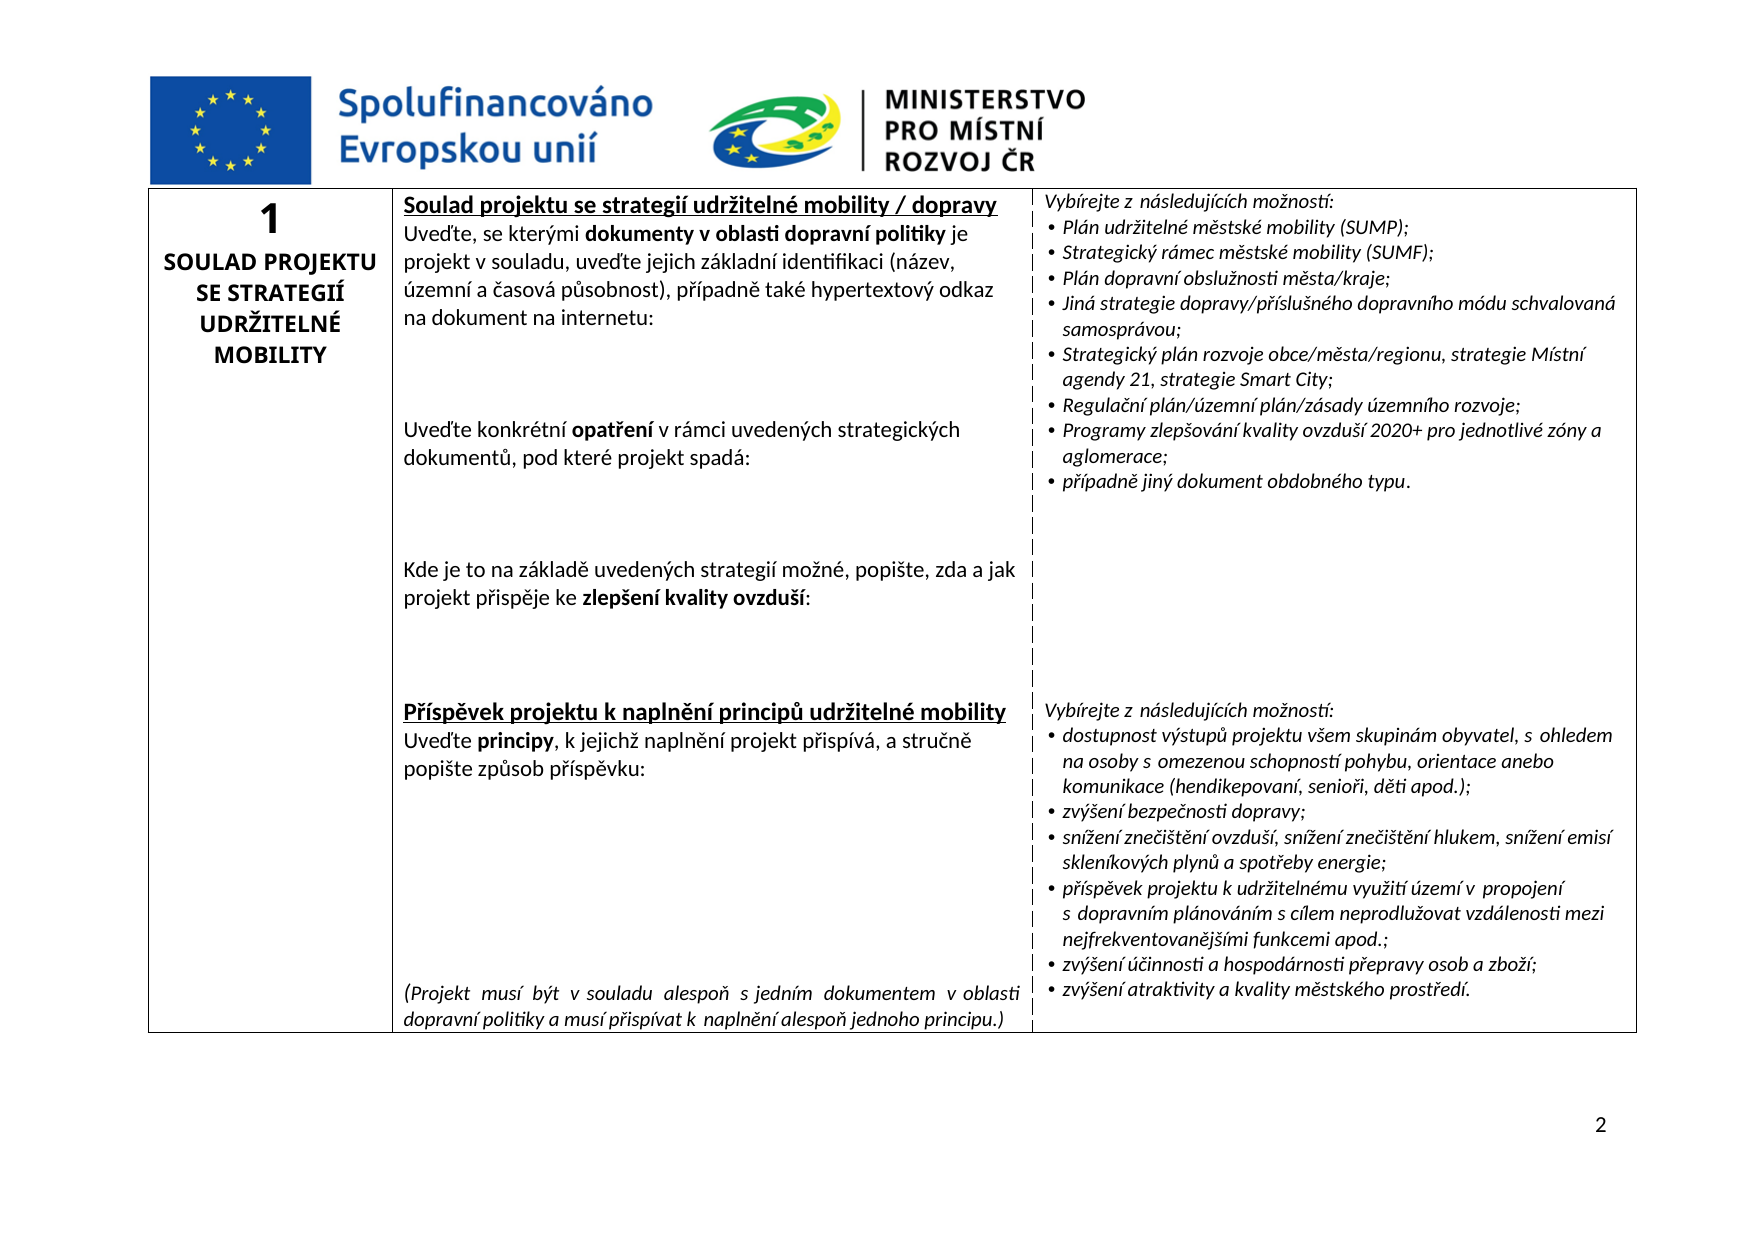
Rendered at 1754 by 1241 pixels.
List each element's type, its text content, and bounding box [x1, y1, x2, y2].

table_header 1 sOULAD PROJEKTU SE STRATEGIÍ UDRŽITELNÉ MOBILITY [149, 189, 392, 1032]
picture [147, 73, 1093, 188]
table_header Soulad projektu se strategií udržitelné mobility / dopravy Uveďte, se kterými dokumenty v oblasti dopravní politiky je projekt v souladu, uveďte jejich základní identifikaci (název, územní a časová působnost), případně také hypertextový odkaz na dokument na internetu: Uveďte konkrétní opatření v rámci uvedených strategických dokumentů, pod které projekt spadá: Kde je to na základě uvedených strategií možné, popište, zda a jak projekt přispěje ke zlepšení kvality ovzduší: Příspěvek projektu k naplnění principů udržitelné mobility Uveďte principy, k jejichž naplnění projekt přispívá, a stručně popište způsob příspěvku: (Projekt musí být v souladu alespoň s jedním dokumentem v oblasti dopravní politiky a musí přispívat k naplnění alespoň jednoho principu.) [393, 189, 1033, 1032]
table_header Vybírejte z následujících možností: Plán udržitelné městské mobility (SUMP); Strategický rámec městské mobility (SUMF); Plán dopravní obslužnosti města/kraje; Jiná strategie dopravy/příslušného dopravního módu schvalovaná samosprávou; Strategický plán rozvoje obce/města/regionu, strategie Místní agendy 21, strategie Smart City; Regulační plán/územní plán/zásady územního rozvoje; Programy zlepšování kvality ovzduší 2020+ pro jednotlivé zóny a aglomerace; případně jiný dokument obdobného typu. Vybírejte z následujících možností: dostupnost výstupů projektu všem skupinám obyvatel, s ohledem na osoby s omezenou schopností pohybu, orientace anebo komunikace (hendikepovaní, senioři, děti apod.); zvýšení bezpečnosti dopravy; snížení znečištění ovzduší, snížení znečištění hlukem, snížení emisí skleníkových plynů a spotřeby energie; příspěvek projektu k udržitelnému využití území v propojení s dopravním plánováním s cílem neprodlužovat vzdálenosti mezi nejfrekventovanějšími funkcemi apod.; zvýšení účinnosti a hospodárnosti přepravy osob a zboží; zvýšení atraktivity a kvality městského prostředí. [1033, 189, 1636, 1032]
